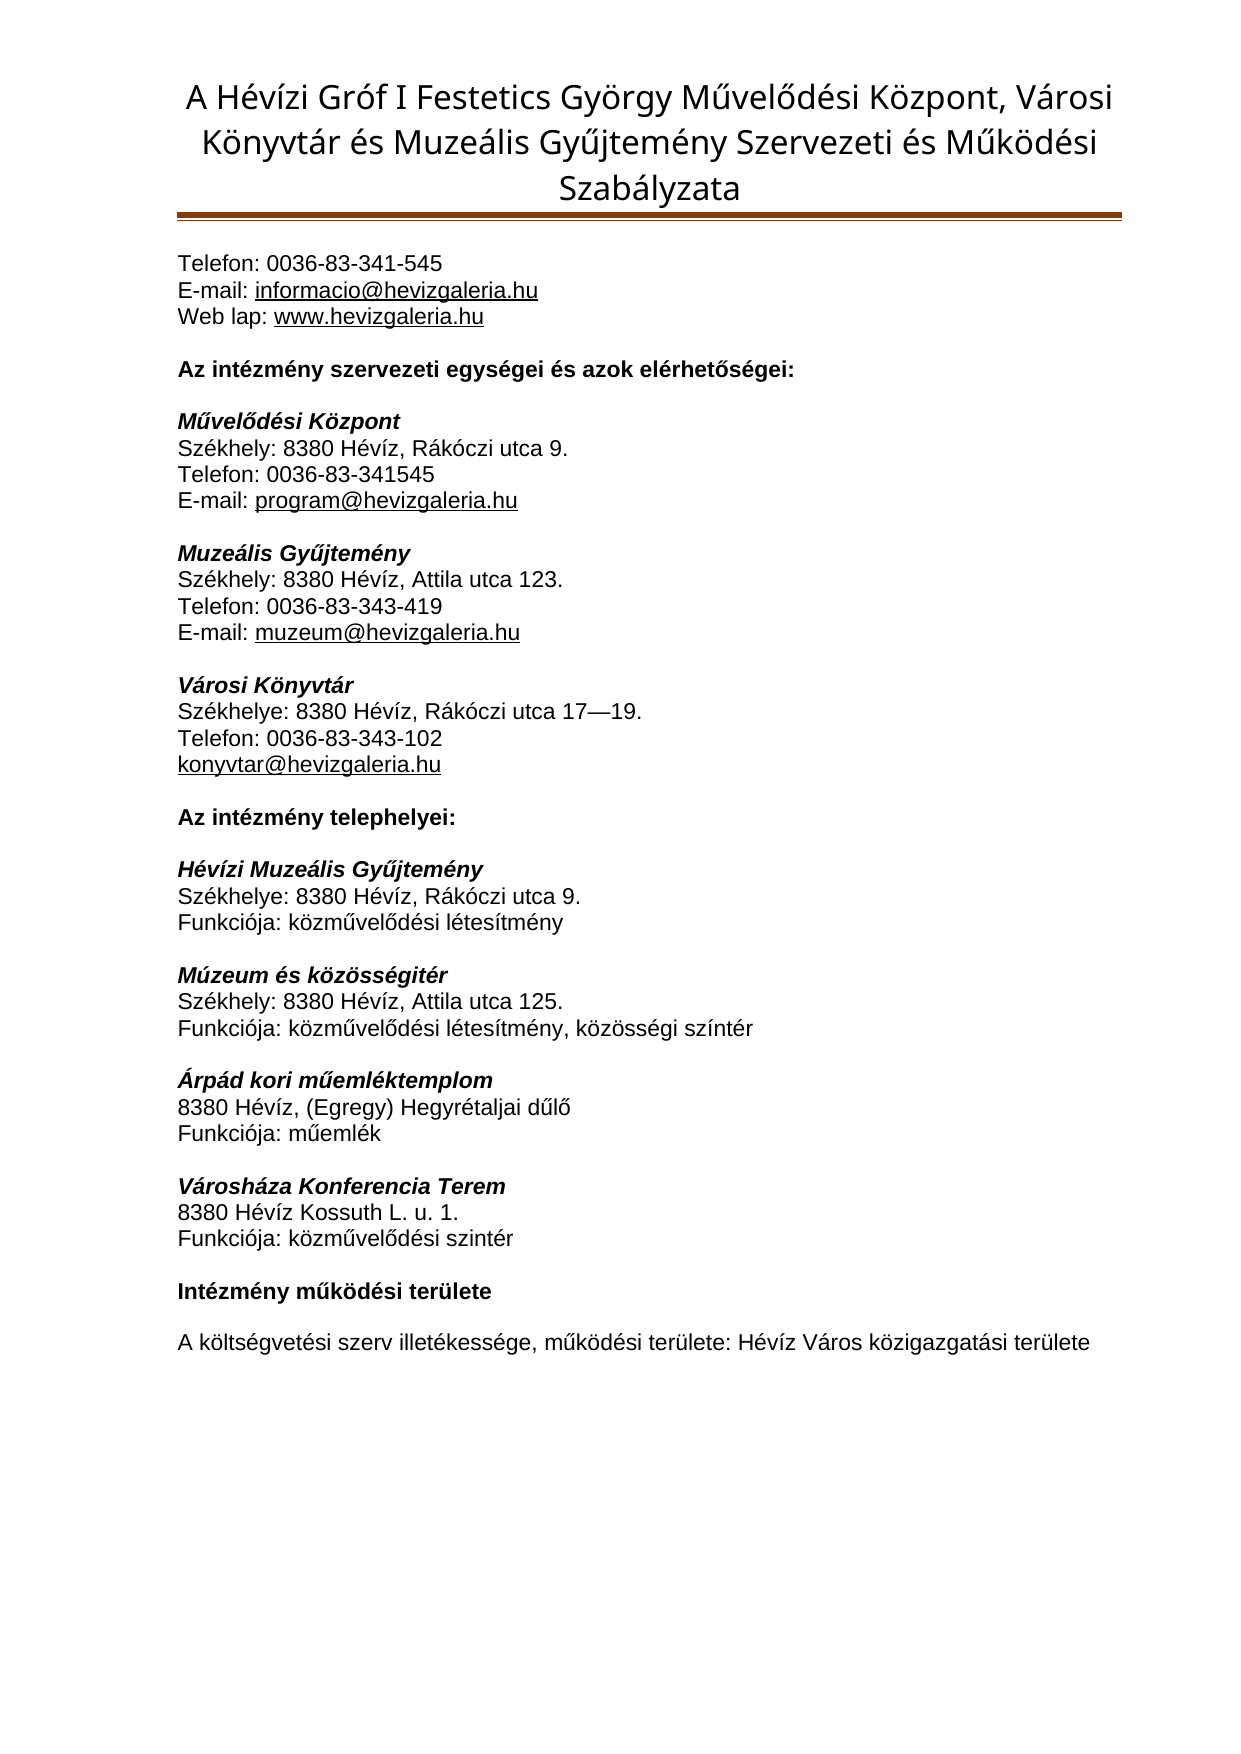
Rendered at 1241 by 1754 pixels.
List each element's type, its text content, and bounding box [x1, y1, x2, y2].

text Telefon: 0036-83-341-545 [177, 250, 1122, 277]
text Városi Könyvtár [177, 672, 1122, 698]
text Városháza Konferencia Terem [177, 1173, 1122, 1199]
text Árpád kori műemléktemplom [177, 1067, 1122, 1093]
text E-mail: muzeum@hevizgaleria.hu [177, 619, 1122, 646]
text Muzeális Gyűjtemény [177, 540, 1122, 566]
text Telefon: 0036-83-343-419 [177, 593, 1122, 619]
text Székhely: 8380 Hévíz, Attila utca 123. [177, 566, 1122, 593]
text Funkciója: műemlék [177, 1120, 1122, 1146]
text Web lap: www.hevizgaleria.hu [177, 303, 1122, 329]
text Telefon: 0036-83-343-102 [177, 724, 1122, 751]
text E-mail: informacio@hevizgaleria.hu [177, 277, 1122, 303]
text Székhely: 8380 Hévíz, Attila utca 125. [177, 988, 1122, 1014]
text Székhelye: 8380 Hévíz, Rákóczi utca 17—19. [177, 698, 1122, 724]
text Funkciója: közművelődési létesítmény [177, 909, 1122, 935]
text Intézmény működési területe [177, 1278, 1122, 1304]
text Művelődési Központ [177, 408, 1122, 435]
text Múzeum és közösségitér [177, 962, 1122, 988]
text Funkciója: közművelődési létesítmény, közösségi színtér [177, 1014, 1122, 1041]
text Az intézmény szervezeti egységei és azok elérhetőségei: [177, 356, 1122, 382]
text 8380 Hévíz, (Egregy) Hegyrétaljai dűlő [177, 1093, 1122, 1120]
text E-mail: program@hevizgaleria.hu [177, 487, 1122, 514]
text Telefon: 0036-83-341545 [177, 461, 1122, 487]
text Székhelye: 8380 Hévíz, Rákóczi utca 9. [177, 883, 1122, 909]
text Az intézmény telephelyei: [177, 804, 1122, 830]
text Székhely: 8380 Hévíz, Rákóczi utca 9. [177, 435, 1122, 461]
text Funkciója: közművelődési szintér [177, 1225, 1122, 1252]
text konyvtar@hevizgaleria.hu [177, 751, 1122, 777]
text A költségvetési szerv illetékessége, működési területe: Hévíz Város közigazgatási területe [177, 1329, 1122, 1356]
text Hévízi Muzeális Gyűjtemény [177, 856, 1122, 883]
text 8380 Hévíz Kossuth L. u. 1. [177, 1199, 1122, 1225]
